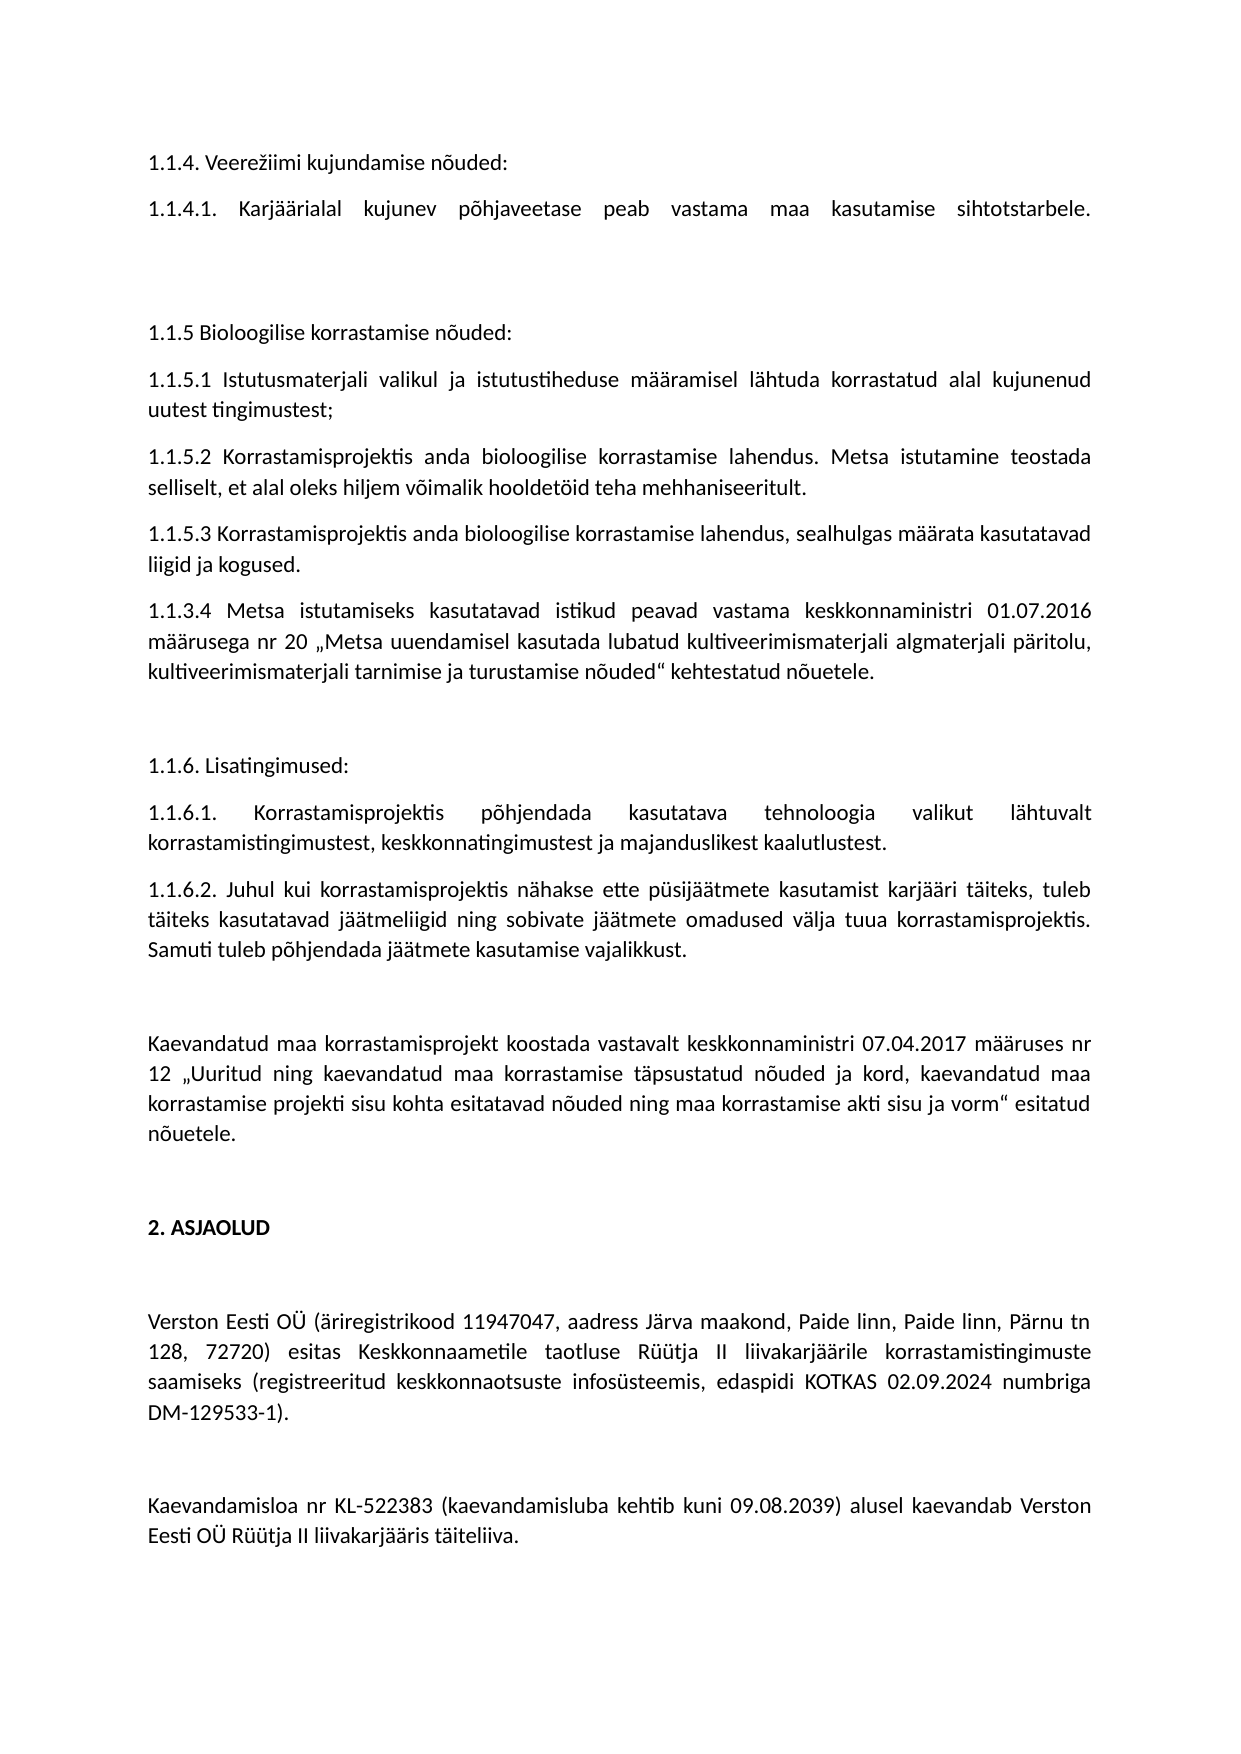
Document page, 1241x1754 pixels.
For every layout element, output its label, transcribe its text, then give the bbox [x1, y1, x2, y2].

text 1.1.4. Veerežiimi kujundamise nõuded: [148, 148, 1093, 176]
text 1.1.5 Bioloogilise korrastamise nõuded: [148, 318, 1093, 346]
text 1.1.6.2. Juhul kui korrastamisprojektis nähakse ette püsijäätmete kasutamist karjääri täiteks, tuleb täiteks kasutatavad jäätmeliigid ning sobivate jäätmete omadused välja tuua korrastamisprojektis. Samuti tuleb põhjendada jäätmete kasutamise vajalikkust. [148, 875, 1093, 963]
text 1.1.4.1. Karjäärialal kujunev põhjaveetase peab vastama maa kasutamise sihtotstarbele. [148, 194, 1093, 253]
text 1.1.5.3 Korrastamisprojektis anda bioloogilise korrastamise lahendus, sealhulgas määrata kasutatavad liigid ja kogused. [148, 519, 1093, 578]
text 1.1.6. Lisatingimused: [148, 751, 1093, 779]
text 1.1.5.1 Istutusmaterjali valikul ja istutustiheduse määramisel lähtuda korrastatud alal kujunenud uutest tingimustest; [148, 365, 1093, 423]
text 1.1.5.2 Korrastamisprojektis anda bioloogilise korrastamise lahendus. Metsa istutamine teostada selliselt, et alal oleks hiljem võimalik hooldetöid teha mehhaniseeritult. [148, 442, 1093, 501]
text 1.1.6.1. Korrastamisprojektis põhjendada kasutatava tehnoloogia valikut lähtuvalt korrastamistingimustest, keskkonnatingimustest ja majanduslikest kaalutlustest. [148, 798, 1093, 856]
text Kaevandatud maa korrastamisprojekt koostada vastavalt keskkonnaministri 07.04.2017 määruses nr 12 „Uuritud ning kaevandatud maa korrastamise täpsustatud nõuded ja kord, kaevandatud maa korrastamise projekti sisu kohta esitatavad nõuded ning maa korrastamise akti sisu ja vorm“ esitatud nõuetele. [148, 1029, 1093, 1147]
text 1.1.3.4 Metsa istutamiseks kasutatavad istikud peavad vastama keskkonnaministri 01.07.2016 määrusega nr 20 „Metsa uuendamisel kasutada lubatud kultiveerimismaterjali algmaterjali päritolu, kultiveerimismaterjali tarnimise ja turustamise nõuded“ kehtestatud nõuetele. [148, 597, 1093, 685]
text Kaevandamisloa nr KL-522383 (kaevandamisluba kehtib kuni 09.08.2039) alusel kaevandab Verston Eesti OÜ Rüütja II liivakarjääris täiteliiva. [148, 1491, 1093, 1549]
text Verston Eesti OÜ (äriregistrikood 11947047, aadress Järva maakond, Paide linn, Paide linn, Pärnu tn 128, 72720) esitas Keskkonnaametile taotluse Rüütja II liivakarjäärile korrastamistingimuste saamiseks (registreeritud keskkonnaotsuste infosüsteemis, edaspidi KOTKAS 02.09.2024 numbriga DM-129533-1). [148, 1307, 1093, 1426]
text 2. ASJAOLUD [148, 1213, 1093, 1241]
